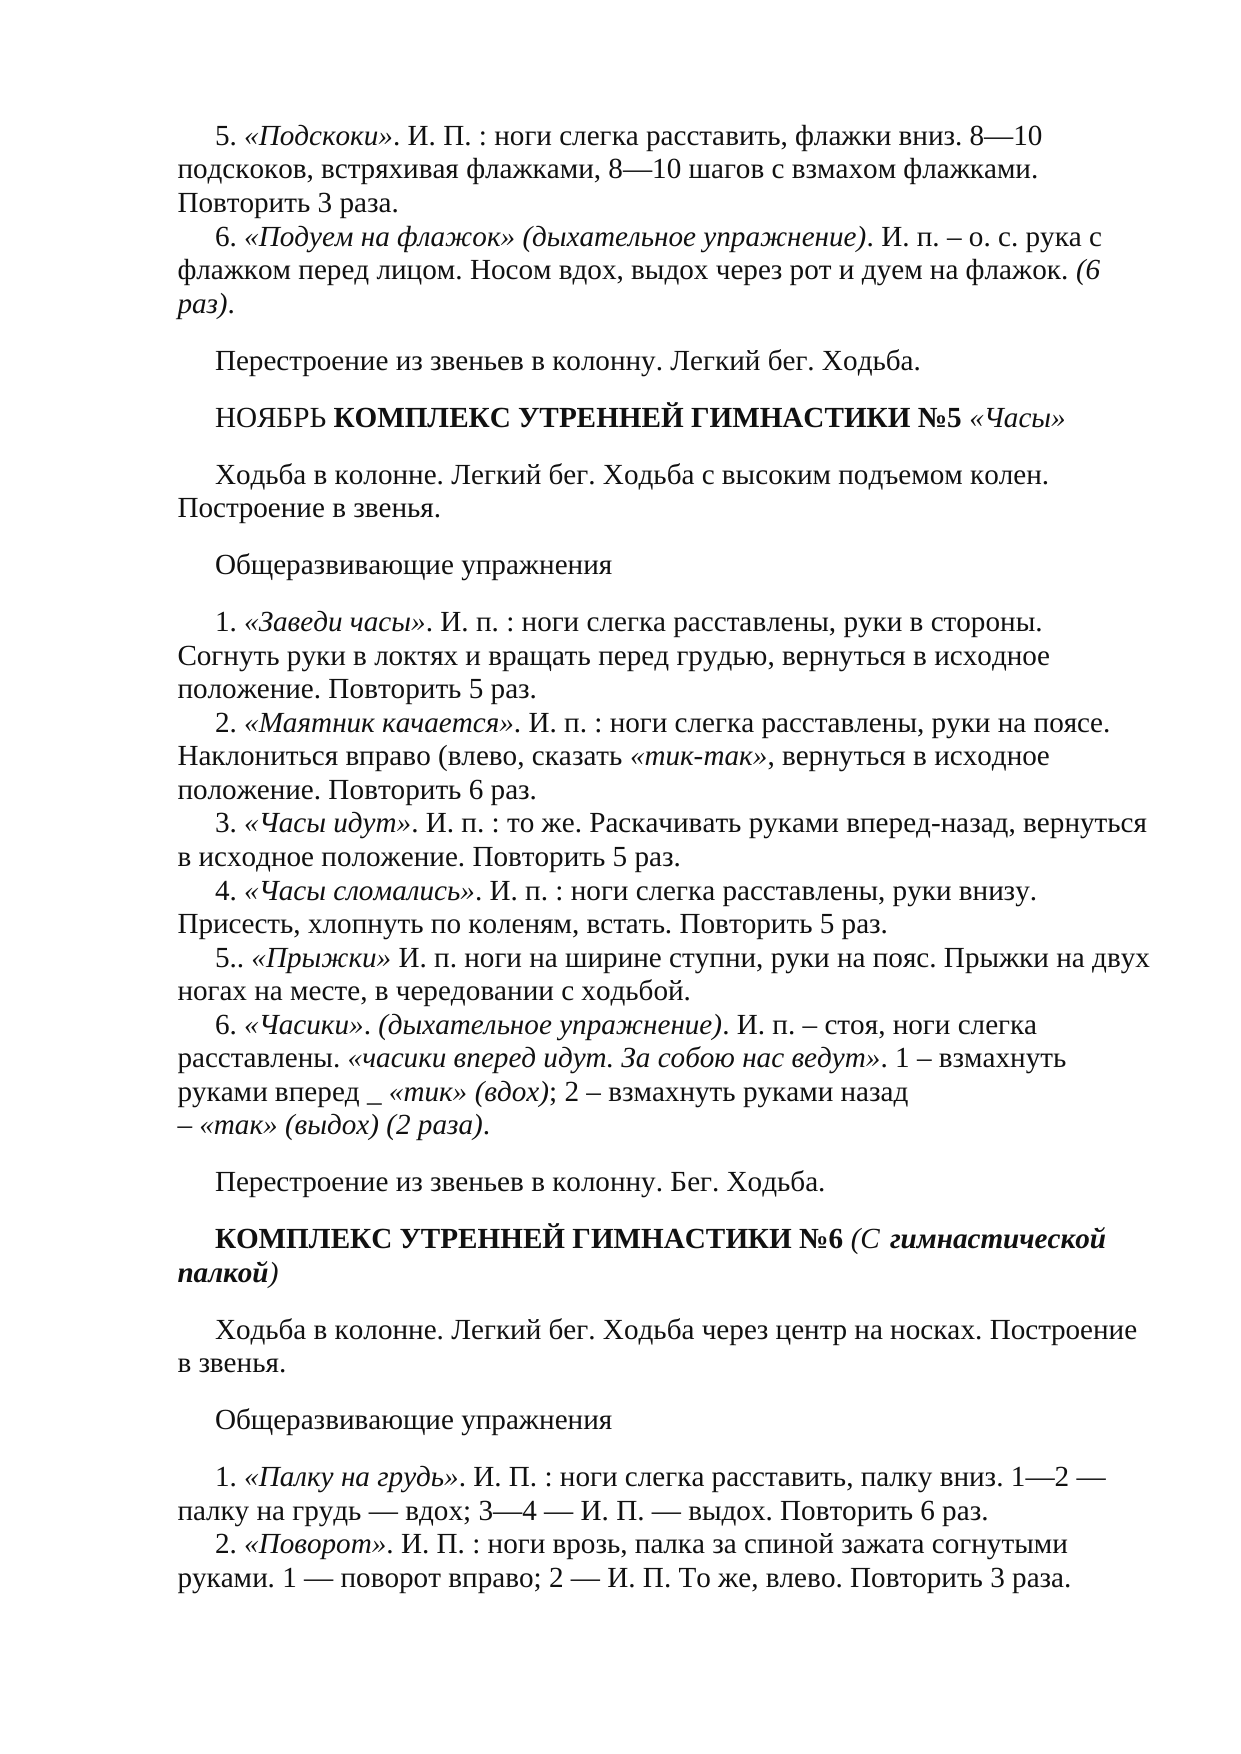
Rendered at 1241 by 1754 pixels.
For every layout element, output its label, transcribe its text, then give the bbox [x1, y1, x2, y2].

text Общеразвивающие упражнения [177, 547, 1152, 581]
text 1. «Заведи часы». И. п. : ноги слегка расставлены, руки в стороны. Согнуть руки в локтях и вращать перед грудью, вернуться в исходное положение. Повторить 5 раз. [177, 604, 1152, 705]
text 5.. «Прыжки» И. п. ноги на ширине ступни, руки на пояс. Прыжки на двух ногах на месте, в чередовании с ходьбой. [177, 940, 1152, 1007]
text 2. «Маятник качается». И. п. : ноги слегка расставлены, руки на поясе. Наклониться вправо (влево, сказать «тик-так», вернуться в исходное положение. Повторить 6 раз. [177, 705, 1152, 806]
text 5. «Подскоки». И. П. : ноги слегка расставить, флажки вниз. 8—10 подскоков, встряхивая флажками, 8—10 шагов с взмахом флажками. Повторить 3 раза. [177, 118, 1152, 219]
text 6. «Подуем на флажок» (дыхательное упражнение). И. п. – о. с. рука с флажком перед лицом. Носом вдох, выдох через рот и дуем на флажок. (6 раз). [177, 219, 1152, 319]
text 6. «Часики». (дыхательное упражнение). И. п. – стоя, ноги слегка расставлены. «часики вперед идут. За собою нас ведут». 1 – взмахнуть руками вперед _ «тик» (вдох); 2 – взмахнуть руками назад – «так» (выдох) (2 раза). [177, 1007, 1152, 1141]
text Перестроение из звеньев в колонну. Легкий бег. Ходьба. [177, 343, 1152, 376]
text 4. «Часы сломались». И. п. : ноги слегка расставлены, руки внизу. Присесть, хлопнуть по коленям, встать. Повторить 5 раз. [177, 873, 1152, 940]
text 1. «Палку на грудь». И. П. : ноги слегка расставить, палку вниз. 1—2 — палку на грудь — вдох; 3—4 — И. П. — выдох. Повторить 6 раз. [177, 1459, 1152, 1526]
text НОЯБРЬ КОМПЛЕКС УТРЕННЕЙ ГИМНАСТИКИ №5 «Часы» [177, 400, 1152, 433]
text Ходьба в колонне. Легкий бег. Ходьба через центр на носках. Построение в звенья. [177, 1312, 1152, 1379]
text Ходьба в колонне. Легкий бег. Ходьба с высоким подъемом колен. Построение в звенья. [177, 457, 1152, 524]
text КОМПЛЕКС УТРЕННЕЙ ГИМНАСТИКИ №6 (С гимнастической палкой) [177, 1221, 1152, 1288]
text Общеразвивающие упражнения [177, 1402, 1152, 1436]
text 2. «Поворот». И. П. : ноги врозь, палка за спиной зажата согнутыми руками. 1 — поворот вправо; 2 — И. П. То же, влево. Повторить 3 раза. [177, 1526, 1152, 1593]
text 3. «Часы идут». И. п. : то же. Раскачивать руками вперед-назад, вернуться в исходное положение. Повторить 5 раз. [177, 806, 1152, 873]
text Перестроение из звеньев в колонну. Бег. Ходьба. [177, 1164, 1152, 1198]
